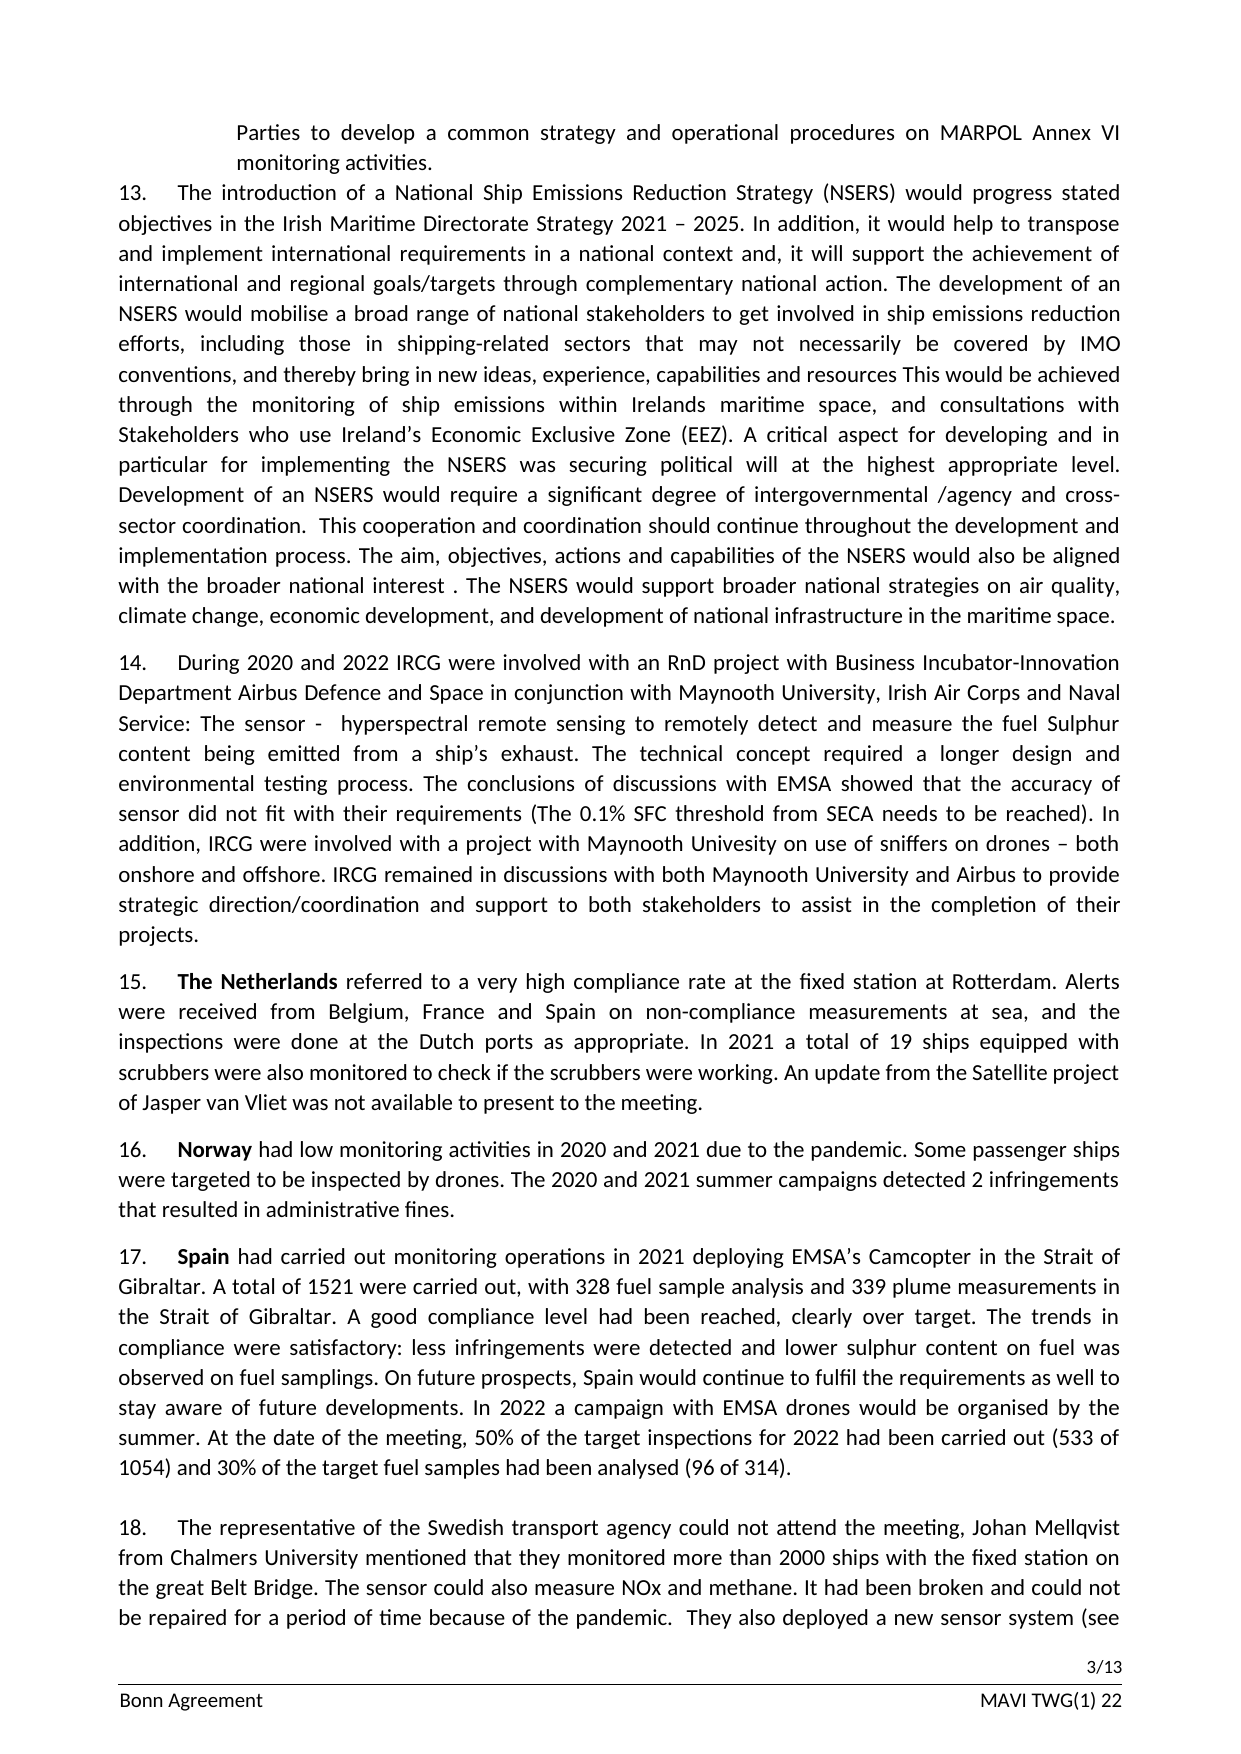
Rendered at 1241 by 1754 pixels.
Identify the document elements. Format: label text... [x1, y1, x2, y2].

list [177, 118, 1122, 176]
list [118, 1513, 1122, 1632]
list Spain had carried out monitoring operations in 2021 deploying EMSA’s Camcopter in the Strait of Gibraltar. A total of 1521 were carried out, with 328 fuel sample analysis and 339 plume measurements in the Strait of Gibraltar. A good compliance level had been reached, clearly over target. The trends in compliance were satisfactory: less infringements were detected and lower sulphur content on fuel was observed on fuel samplings. On future prospects, Spain would continue to fulfil the requirements as well to stay aware of future developments. In 2022 a campaign with EMSA drones would be organised by the summer. At the date of the meeting, 50% of the target inspections for 2022 had been carried out (533 of 1054) and 30% of the target fuel samples had been analysed (96 of 314). [118, 1242, 1122, 1482]
list The introduction of a National Ship Emissions Reduction Strategy (NSERS) would progress stated objectives in the Irish Maritime Directorate Strategy 2021 – 2025. In addition, it would help to transpose and implement international requirements in a national context and, it will support the achievement of international and regional goals/targets through complementary national action. The development of an NSERS would mobilise a broad range of national stakeholders to get involved in ship emissions reduction efforts, including those in shipping-related sectors that may not necessarily be covered by IMO conventions, and thereby bring in new ideas, experience, capabilities and resources This would be achieved through the monitoring of ship emissions within Irelands maritime space, and consultations with Stakeholders who use Ireland’s Economic Exclusive Zone (EEZ). A critical aspect for developing and in particular for implementing the NSERS was securing political will at the highest appropriate level. Development of an NSERS would require a significant degree of intergovernmental /agency and cross-sector coordination. This cooperation and coordination should continue throughout the development and implementation process. The aim, objectives, actions and capabilities of the NSERS would also be aligned with the broader national interest . The NSERS would support broader national strategies on air quality, climate change, economic development, and development of national infrastructure in the maritime space. [118, 178, 1122, 629]
list During 2020 and 2022 IRCG were involved with an RnD project with Business Incubator-Innovation Department Airbus Defence and Space in conjunction with Maynooth University, Irish Air Corps and Naval Service: The sensor - hyperspectral remote sensing to remotely detect and measure the fuel Sulphur content being emitted from a ship’s exhaust. The technical concept required a longer design and environmental testing process. The conclusions of discussions with EMSA showed that the accuracy of sensor did not fit with their requirements (The 0.1% SFC threshold from SECA needs to be reached). In addition, IRCG were involved with a project with Maynooth Univesity on use of sniffers on drones – both onshore and offshore. IRCG remained in discussions with both Maynooth University and Airbus to provide strategic direction/coordination and support to both stakeholders to assist in the completion of their projects. [118, 648, 1122, 948]
list Norway had low monitoring activities in 2020 and 2021 due to the pandemic. Some passenger ships were targeted to be inspected by drones. The 2020 and 2021 summer campaigns detected 2 infringements that resulted in administrative fines. [118, 1135, 1122, 1223]
list The Netherlands referred to a very high compliance rate at the fixed station at Rotterdam. Alerts were received from Belgium, France and Spain on non-compliance measurements at sea, and the inspections were done at the Dutch ports as appropriate. In 2021 a total of 19 ships equipped with scrubbers were also monitored to check if the scrubbers were working. An update from the Satellite project of Jasper van Vliet was not available to present to the meeting. [118, 967, 1122, 1116]
